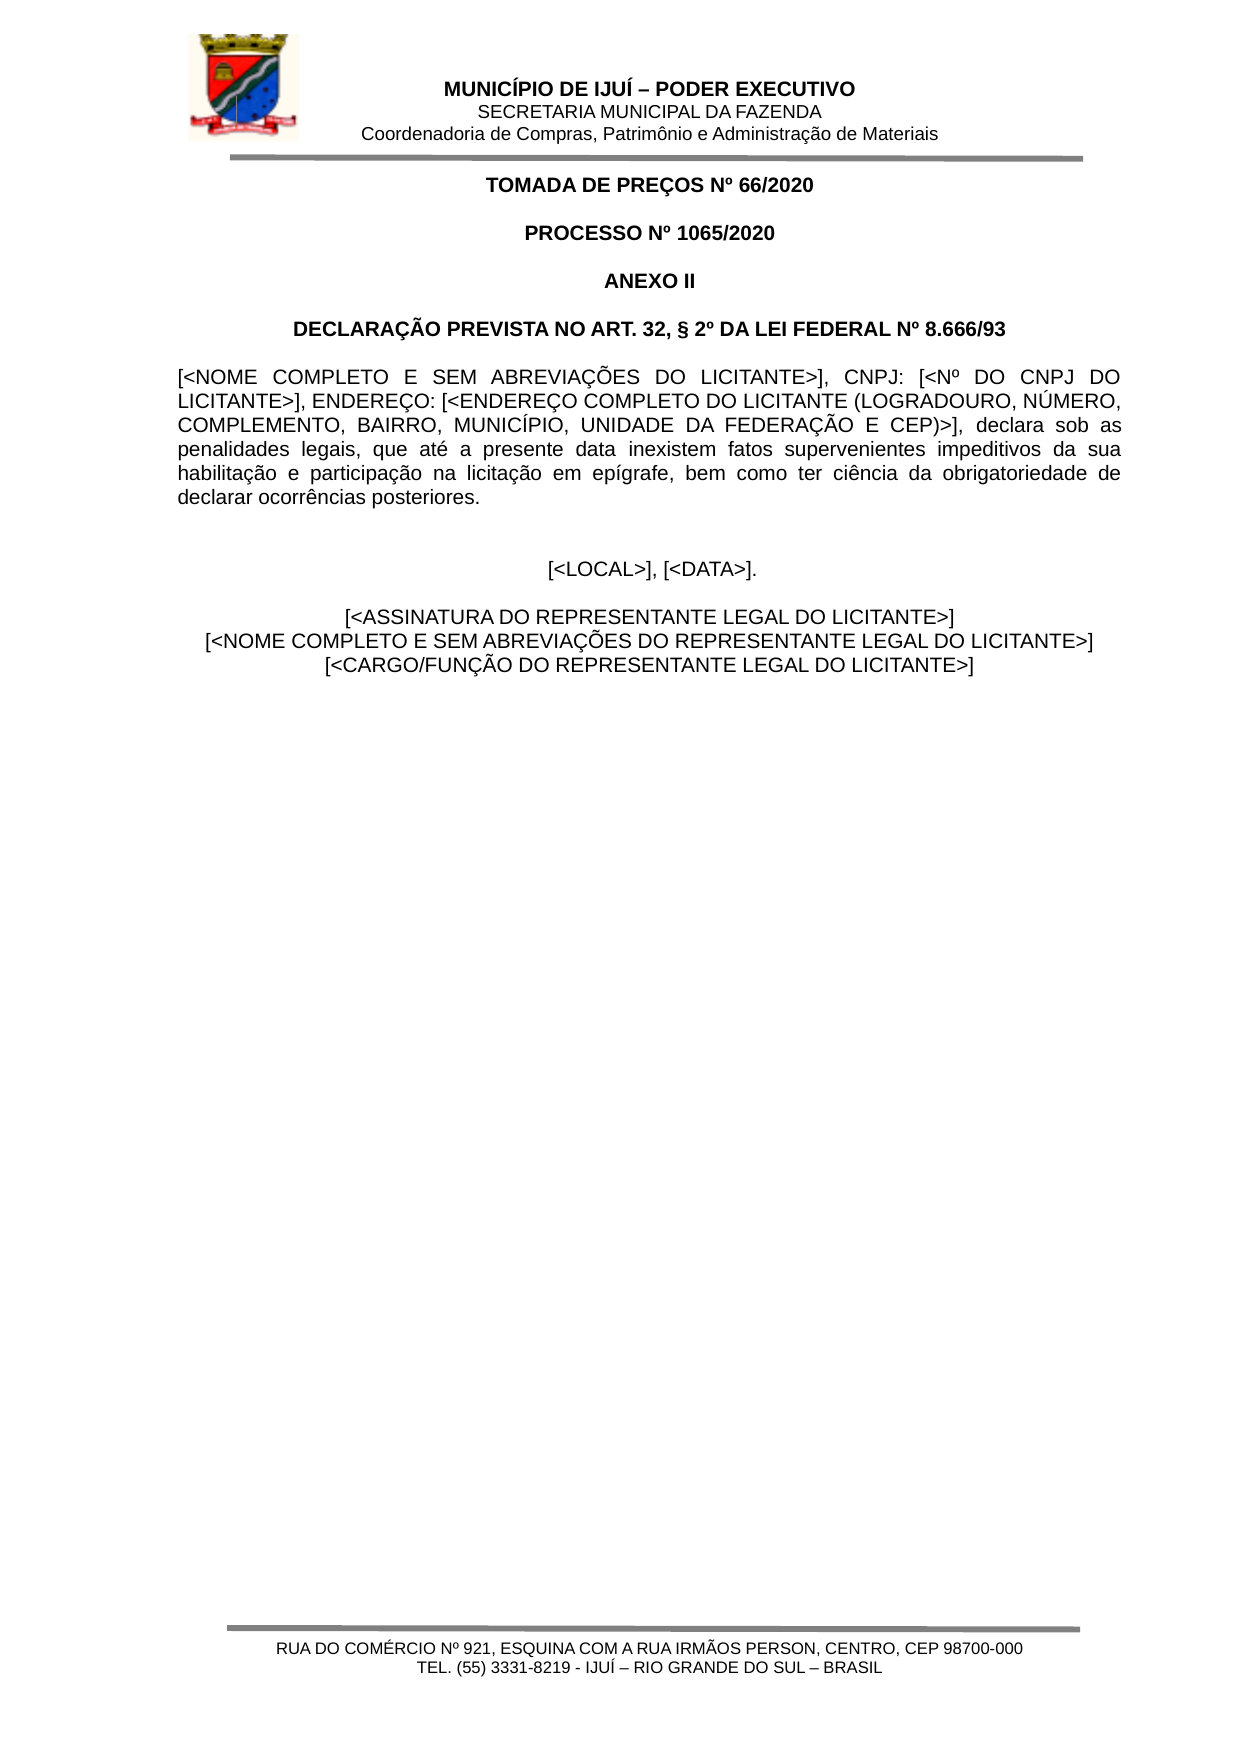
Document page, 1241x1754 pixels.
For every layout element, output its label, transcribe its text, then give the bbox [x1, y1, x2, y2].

text [<LOCAL>], [<DATA>]. [177, 557, 1122, 581]
text DECLARAÇÃO PREVISTA NO ART. 32, § 2º DA LEI FEDERAL Nº 8.666/93 [177, 317, 1122, 341]
text [<ASSINATURA DO REPRESENTANTE LEGAL DO LICITANTE>] [177, 604, 1122, 628]
text ANEXO II [177, 269, 1122, 293]
text [<NOME COMPLETO E SEM ABREVIAÇÕES DO LICITANTE>], CNPJ: [<Nº DO CNPJ DO LICITANTE>], ENDEREÇO: [<ENDEREÇO COMPLETO DO LICITANTE (LOGRADOURO, NÚMERO, COMPLEMENTO, BAIRRO, MUNICÍPIO, UNIDADE DA FEDERAÇÃO E CEP)>], declara sob as penalidades legais, que até a presente data inexistem fatos supervenientes impeditivos da sua habilitação e participação na licitação em epígrafe, bem como ter ciência da obrigatoriedade de declarar ocorrências posteriores. [177, 365, 1122, 509]
picture [187, 34, 300, 143]
text TOMADA DE PREÇOS Nº 66/2020 [177, 173, 1122, 197]
text PROCESSO Nº 1065/2020 [177, 221, 1122, 245]
text [<CARGO/FUNÇÃO DO REPRESENTANTE LEGAL DO LICITANTE>] [177, 652, 1122, 676]
text [<NOME COMPLETO E SEM ABREVIAÇÕES DO REPRESENTANTE LEGAL DO LICITANTE>] [177, 628, 1122, 652]
